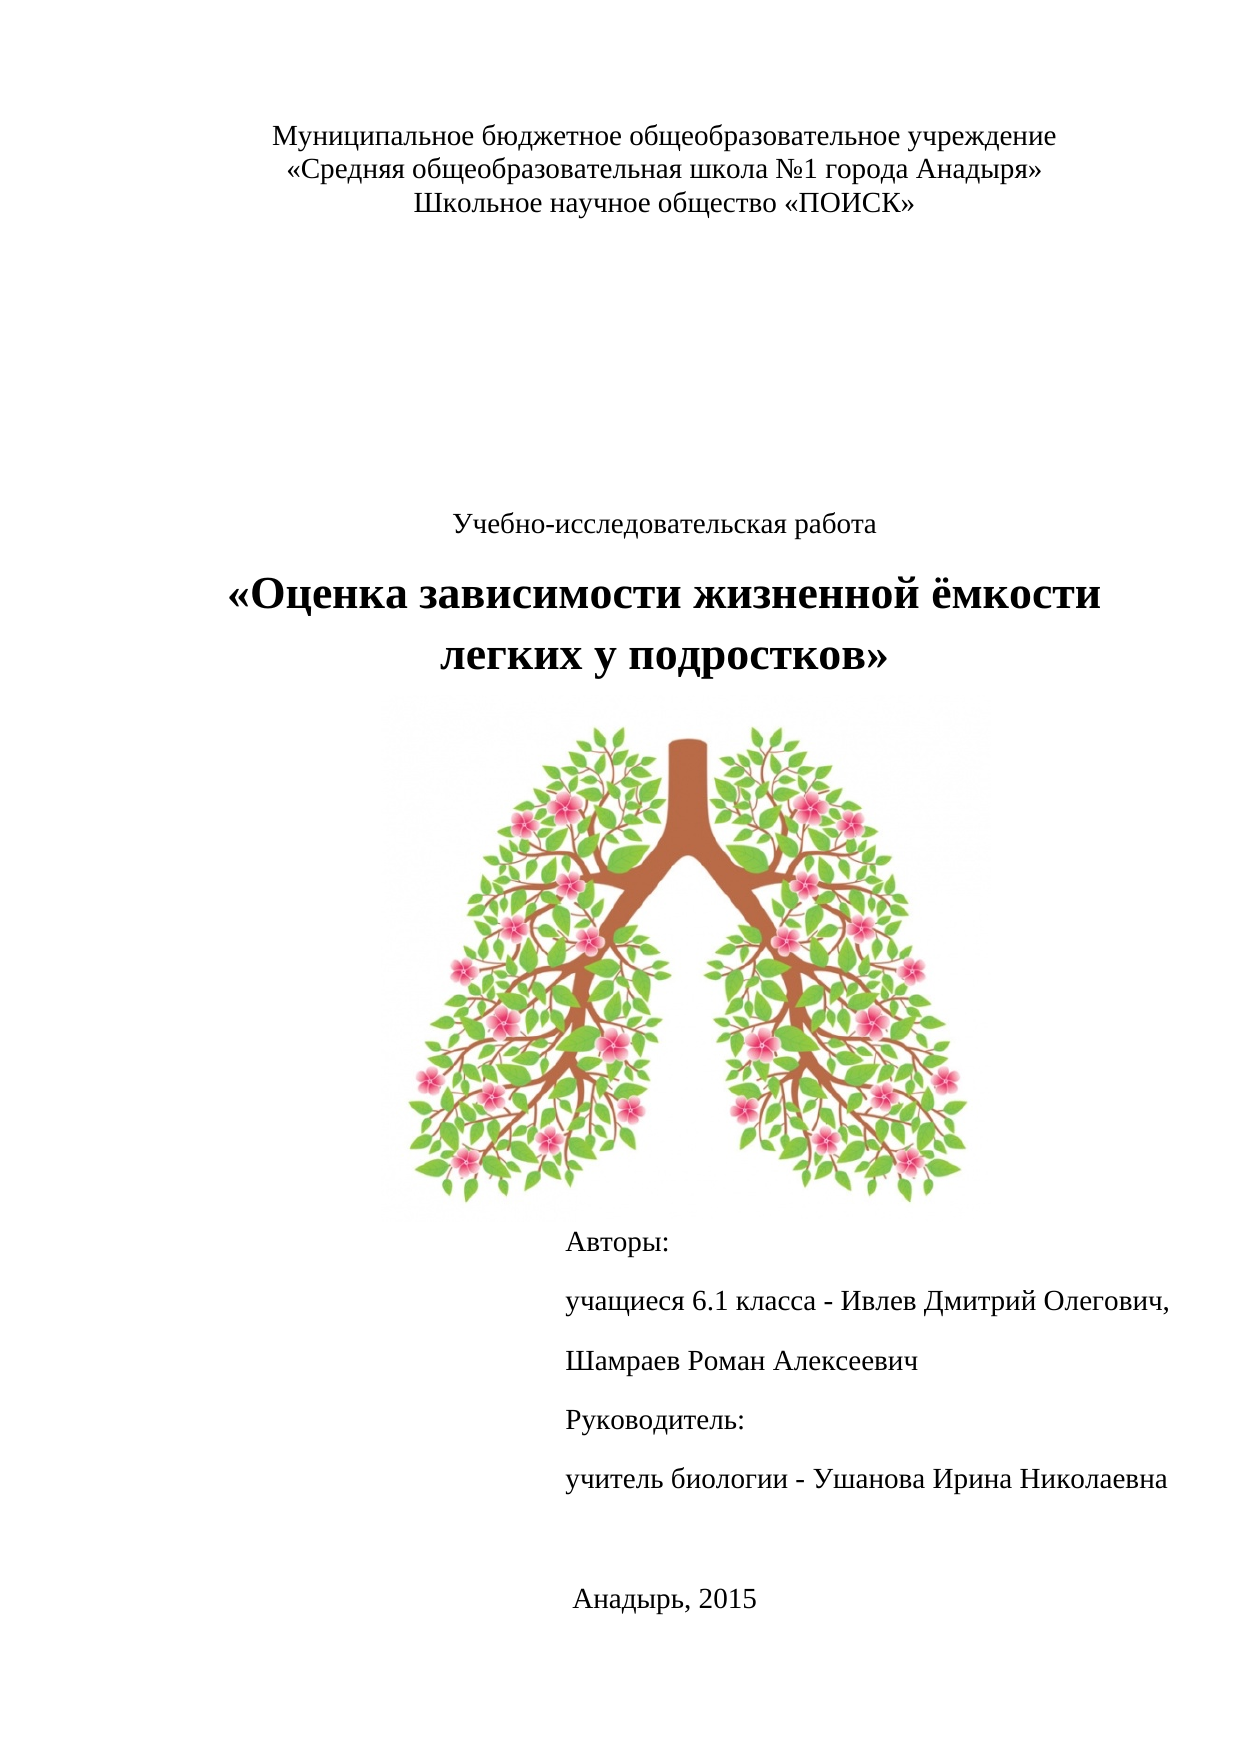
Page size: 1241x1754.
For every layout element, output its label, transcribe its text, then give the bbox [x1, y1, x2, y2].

text Муниципальное бюджетное общеобразовательное учреждение [177, 118, 1152, 152]
text Школьное научное общество «ПОИСК» [177, 185, 1152, 219]
text «Оценка зависимости жизненной ёмкости легких у подростков» [177, 566, 1152, 679]
text «Средняя общеобразовательная школа №1 города Анадыря» [177, 152, 1152, 185]
text Учебно-исследовательская работа [177, 507, 1152, 540]
text Анадырь, 2015 [177, 1581, 1152, 1614]
picture [381, 695, 991, 1220]
